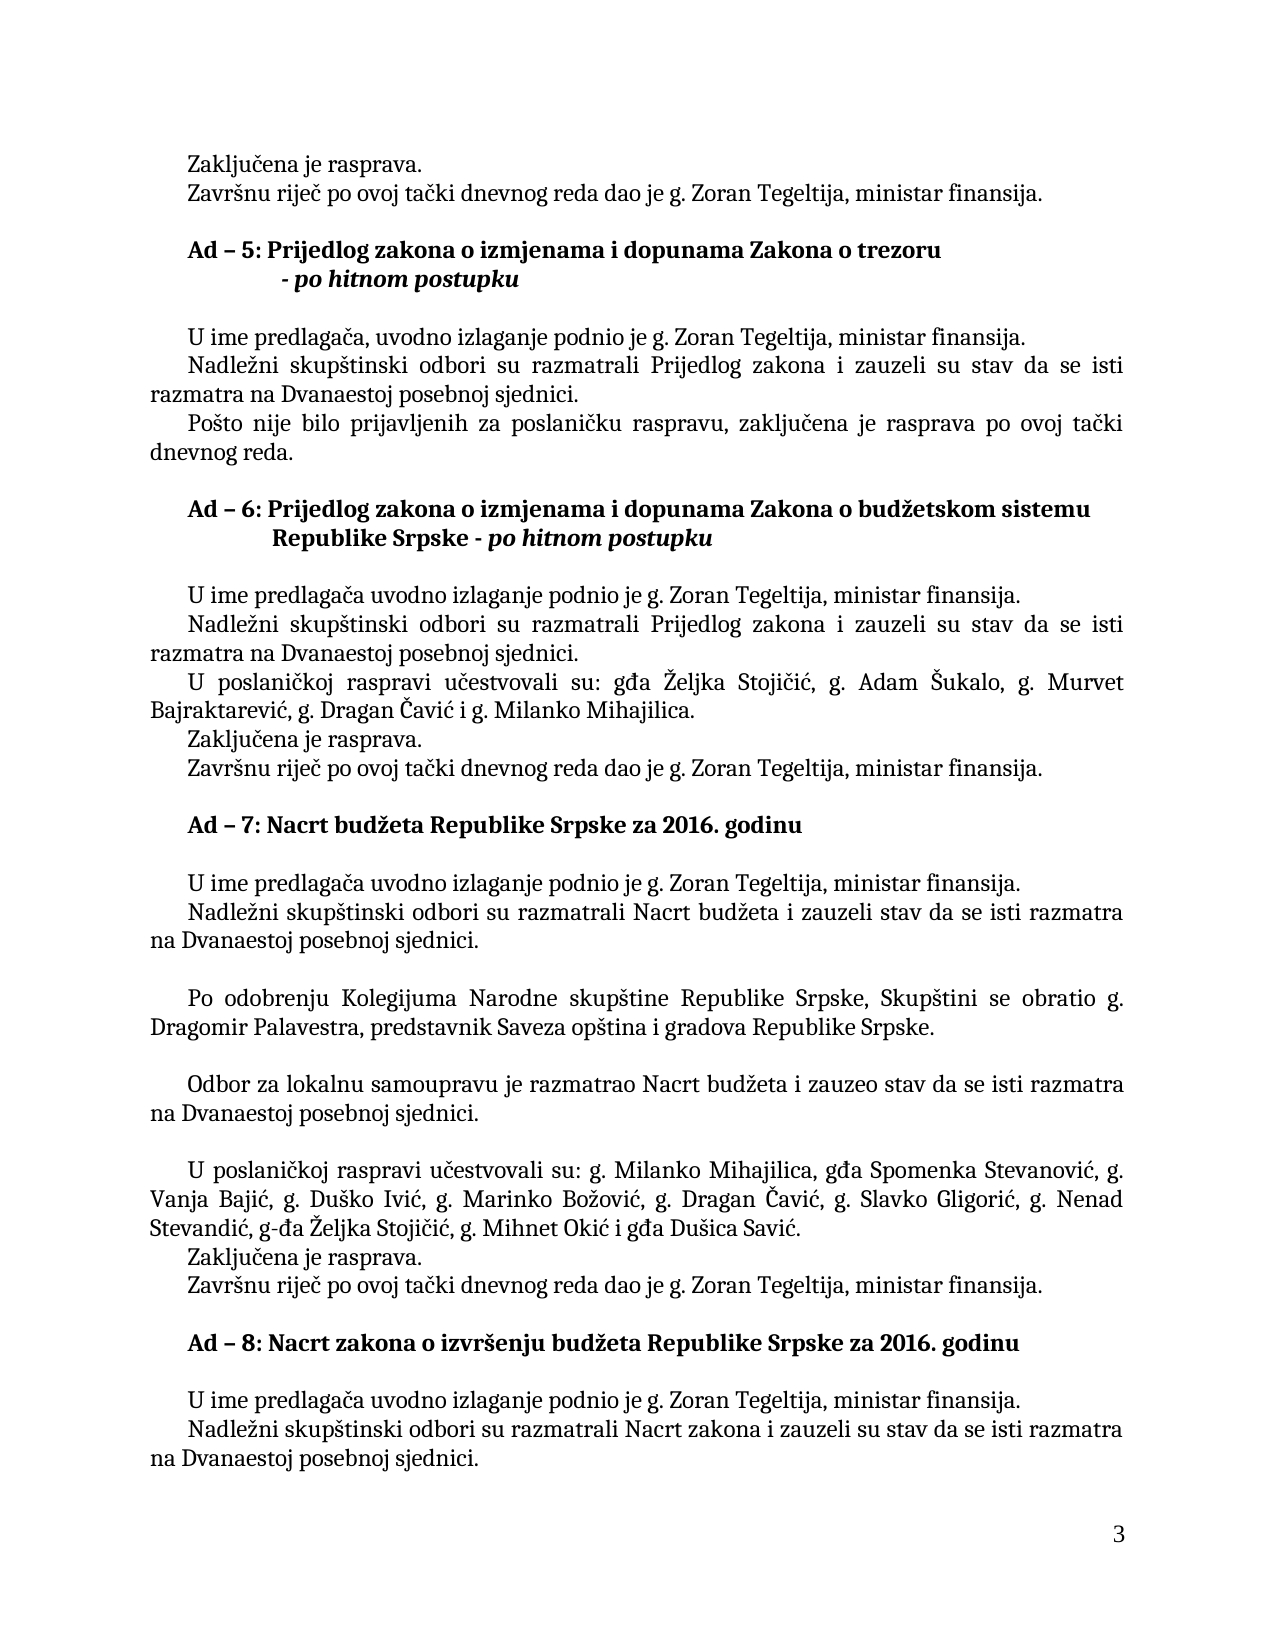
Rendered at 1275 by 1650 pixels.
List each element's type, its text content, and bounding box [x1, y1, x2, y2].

text Po odobrenju Kolegijuma Narodne skupštine Republike Srpske, Skupštini se obratio g. Dragomir Palavestra, predstavnik Saveza opština i gradova Republike Srpske. [150, 984, 1125, 1041]
text U ime predlagača uvodno izlaganje podnio je g. Zoran Tegeltija, ministar finansija. [150, 1386, 1125, 1415]
text Nadležni skupštinski odbori su razmatrali Prijedlog zakona i zauzeli su stav da se isti razmatra na Dvanaestoj posebnoj sjednici. [150, 351, 1125, 409]
subtitle Ad – 7: Nacrt budžeta Republike Srpske za 2016. godinu [150, 811, 1125, 840]
text Zaključena je rasprava. [150, 725, 1125, 754]
text Odbor za lokalnu samoupravu je razmatrao Nacrt budžeta i zauzeo stav da se isti razmatra na Dvanaestoj posebnoj sjednici. [150, 1070, 1125, 1127]
text - po hitnom postupku [150, 265, 1125, 294]
text Republike Srpske - po hitnom postupku [150, 524, 1125, 552]
text Nadležni skupštinski odbori su razmatrali Prijedlog zakona i zauzeli su stav da se isti razmatra na Dvanaestoj posebnoj sjednici. [150, 610, 1125, 667]
subtitle Ad – 8: Nacrt zakona o izvršenju budžeta Republike Srpske za 2016. godinu [150, 1329, 1125, 1357]
text Zaključena je rasprava. [150, 150, 1125, 179]
text U ime predlagača uvodno izlaganje podnio je g. Zoran Tegeltija, ministar finansija. [150, 869, 1125, 897]
text Nadležni skupštinski odbori su razmatrali Nacrt budžeta i zauzeli stav da se isti razmatra na Dvanaestoj posebnoj sjednici. [150, 897, 1125, 955]
text Nadležni skupštinski odbori su razmatrali Nacrt zakona i zauzeli su stav da se isti razmatra na Dvanaestoj posebnoj sjednici. [150, 1415, 1125, 1472]
text U ime predlagača uvodno izlaganje podnio je g. Zoran Tegeltija, ministar finansija. [150, 581, 1125, 610]
text Ad – 6: Prijedlog zakona o izmjenama i dopunama Zakona o budžetskom sistemu [150, 495, 1125, 524]
text U ime predlagača, uvodno izlaganje podnio je g. Zoran Tegeltija, ministar finansija. [150, 322, 1125, 351]
text Završnu riječ po ovoj tački dnevnog reda dao je g. Zoran Tegeltija, ministar finansija. [150, 179, 1125, 207]
text Ad – 5: Prijedlog zakona o izmjenama i dopunama Zakona o trezoru [150, 236, 1125, 265]
text U poslaničkoj raspravi učestvovali su: g. Milanko Mihajilica, gđa Spomenka Stevanović, g. Vanja Bajić, g. Duško Ivić, g. Marinko Božović, g. Dragan Čavić, g. Slavko Gligorić, g. Nenad Stevandić, g-đa Željka Stojičić, g. Mihnet Okić i gđa Dušica Savić. [150, 1156, 1125, 1242]
text Završnu riječ po ovoj tački dnevnog reda dao je g. Zoran Tegeltija, ministar finansija. [150, 754, 1125, 782]
text Zaključena je rasprava. [150, 1242, 1125, 1271]
text Pošto nije bilo prijavljenih za poslaničku raspravu, zaključena je rasprava po ovoj tački dnevnog reda. [150, 409, 1125, 466]
text U poslaničkoj raspravi učestvovali su: gđa Željka Stojičić, g. Adam Šukalo, g. Murvet Bajraktarević, g. Dragan Čavić i g. Milanko Mihajilica. [150, 667, 1125, 725]
text Završnu riječ po ovoj tački dnevnog reda dao je g. Zoran Tegeltija, ministar finansija. [150, 1271, 1125, 1300]
